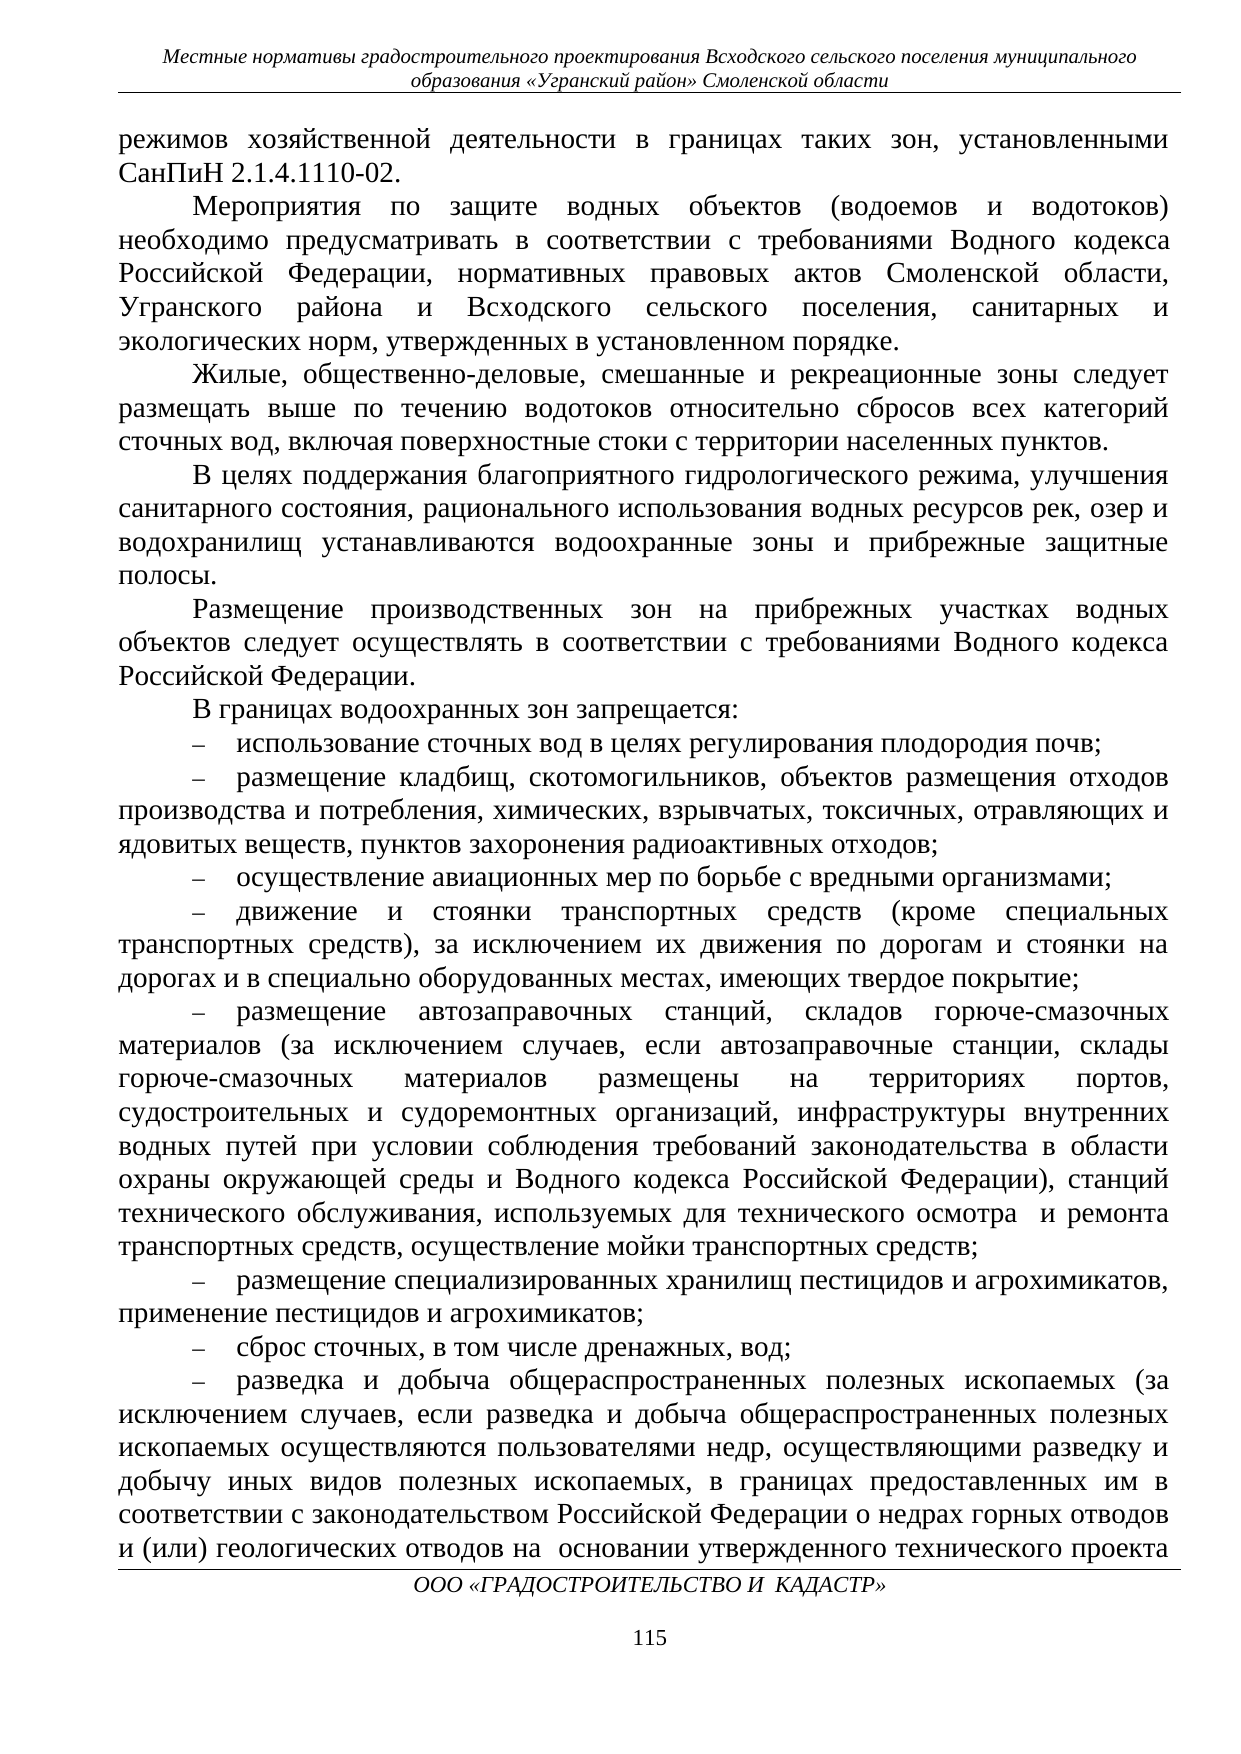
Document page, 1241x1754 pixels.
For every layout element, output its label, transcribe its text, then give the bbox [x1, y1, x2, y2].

list осуществление авиационных мер по борьбе с вредными организмами; [118, 859, 1181, 893]
text Жилые, общественно-деловые, смешанные и рекреационные зоны следует размещать выше по течению водотоков относительно сбросов всех категорий сточных вод, включая поверхностные стоки с территории населенных пунктов. [118, 356, 1169, 457]
text Размещение производственных зон на прибрежных участках водных объектов следует осуществлять в соответствии с требованиями Водного кодекса Российской Федерации. [118, 591, 1169, 692]
list сброс сточных, в том числе дренажных, вод; [118, 1329, 1181, 1362]
text Мероприятия по защите водных объектов (водоемов и водотоков) необходимо предусматривать в соответствии с требованиями Водного кодекса Российской Федерации, нормативных правовых актов Смоленской области, Угранского района и Всходского сельского поселения, санитарных и экологических норм, утвержденных в установленном порядке. [118, 188, 1170, 356]
list движение и стоянки транспортных средств (кроме специальных транспортных средств), за исключением их движения по дорогам и стоянки на дорогах и в специально оборудованных местах, имеющих твердое покрытие; [118, 893, 1169, 993]
text В целях поддержания благоприятного гидрологического режима, улучшения санитарного состояния, рационального использования водных ресурсов рек, озер и водохранилищ устанавливаются водоохранные зоны и прибрежные защитные полосы. [118, 457, 1169, 591]
text В границах водоохранных зон запрещается: [118, 692, 1181, 725]
list размещение автозаправочных станций, складов горюче-смазочных материалов (за исключением случаев, если автозаправочные станции, склады горюче-смазочных материалов размещены на территориях портов, судостроительных и судоремонтных организаций, инфраструктуры внутренних водных путей при условии соблюдения требований законодательства в области охраны окружающей среды и Водного кодекса Российской Федерации), станций технического обслуживания, используемых для технического осмотра и ремонта транспортных средств, осуществление мойки транспортных средств; [118, 993, 1170, 1262]
list размещение кладбищ, скотомогильников, объектов размещения отходов производства и потребления, химических, взрывчатых, токсичных, отравляющих и ядовитых веществ, пунктов захоронения радиоактивных отходов; [118, 759, 1170, 859]
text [118, 121, 1169, 188]
list использование сточных вод в целях регулирования плодородия почв; [118, 725, 1181, 759]
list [118, 1362, 1170, 1564]
list размещение специализированных хранилищ пестицидов и агрохимикатов, применение пестицидов и агрохимикатов; [118, 1262, 1169, 1329]
